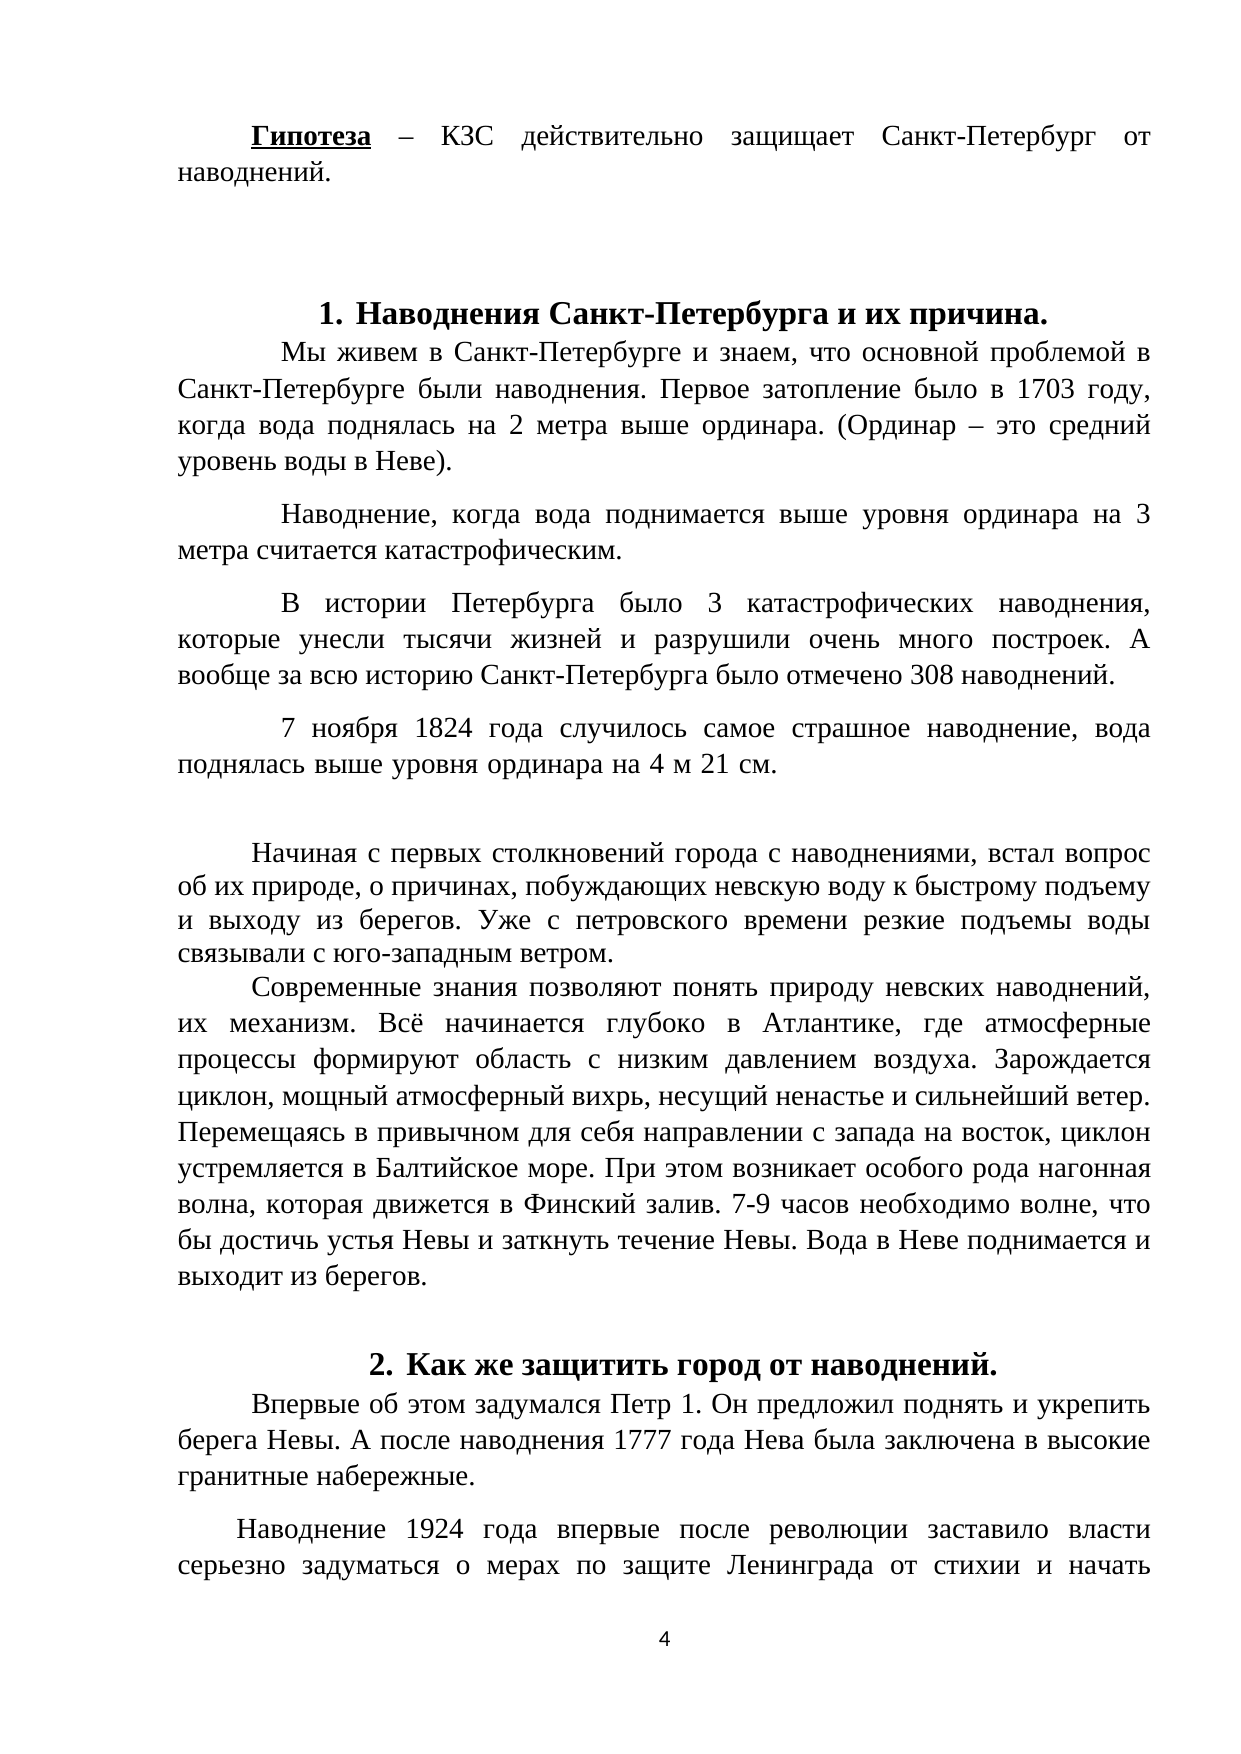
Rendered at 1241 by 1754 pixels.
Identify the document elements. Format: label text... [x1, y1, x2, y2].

text Начиная с первых столкновений города с наводнениями, встал вопрос об их природе, о причинах, побуждающих невскую воду к быстрому подъему и выходу из берегов. Уже с петровского времени резкие подъемы воды связывали с юго-западным ветром. [177, 835, 1152, 969]
text Современные знания позволяют понять природу невских наводнений, их механизм. Всё начинается глубоко в Атлантике, где атмосферные процессы формируют область с низким давлением воздуха. Зарождается циклон, мощный атмосферный вихрь, несущий ненастье и сильнейший ветер. Перемещаясь в привычном для себя направлении с запада на восток, циклон устремляется в Балтийское море. При этом возникает особого рода нагонная волна, которая движется в Финский залив. 7-9 часов необходимо волне, что бы достичь устья Невы и заткнуть течение Невы. Вода в Неве поднимается и выходит из берегов. [177, 969, 1152, 1292]
text Гипотеза – КЗС действительно защищает Санкт-Петербург от наводнений. [177, 118, 1152, 188]
text В истории Петербурга было 3 катастрофических наводнения, которые унесли тысячи жизней и разрушили очень много построек. А вообще за всю историю Санкт-Петербурга было отмечено 308 наводнений. [177, 585, 1152, 691]
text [177, 1511, 1152, 1581]
text Мы живем в Санкт-Петербурге и знаем, что основной проблемой в Санкт-Петербурге были наводнения. Первое затопление было в 1703 году, когда вода поднялась на 2 метра выше ординара. (Ординар – это средний уровень воды в Неве). [177, 334, 1152, 477]
text Впервые об этом задумался Петр 1. Он предложил поднять и укрепить берега Невы. А после наводнения 1777 года Нева была заключена в высокие гранитные набережные. [177, 1386, 1152, 1492]
text Наводнение, когда вода поднимается выше уровня ординара на 3 метра считается катастрофическим. [177, 496, 1152, 566]
text 7 ноября 1824 года случилось самое страшное наводнение, вода поднялась выше уровня ординара на 4 м 21 см. побуждающих невскую воду к быстрому подъему и [177, 710, 1152, 816]
subtitle Наводнения Санкт-Петербурга и их причина. [215, 293, 1152, 332]
subtitle Как же защитить город от наводнений. [215, 1344, 1152, 1383]
